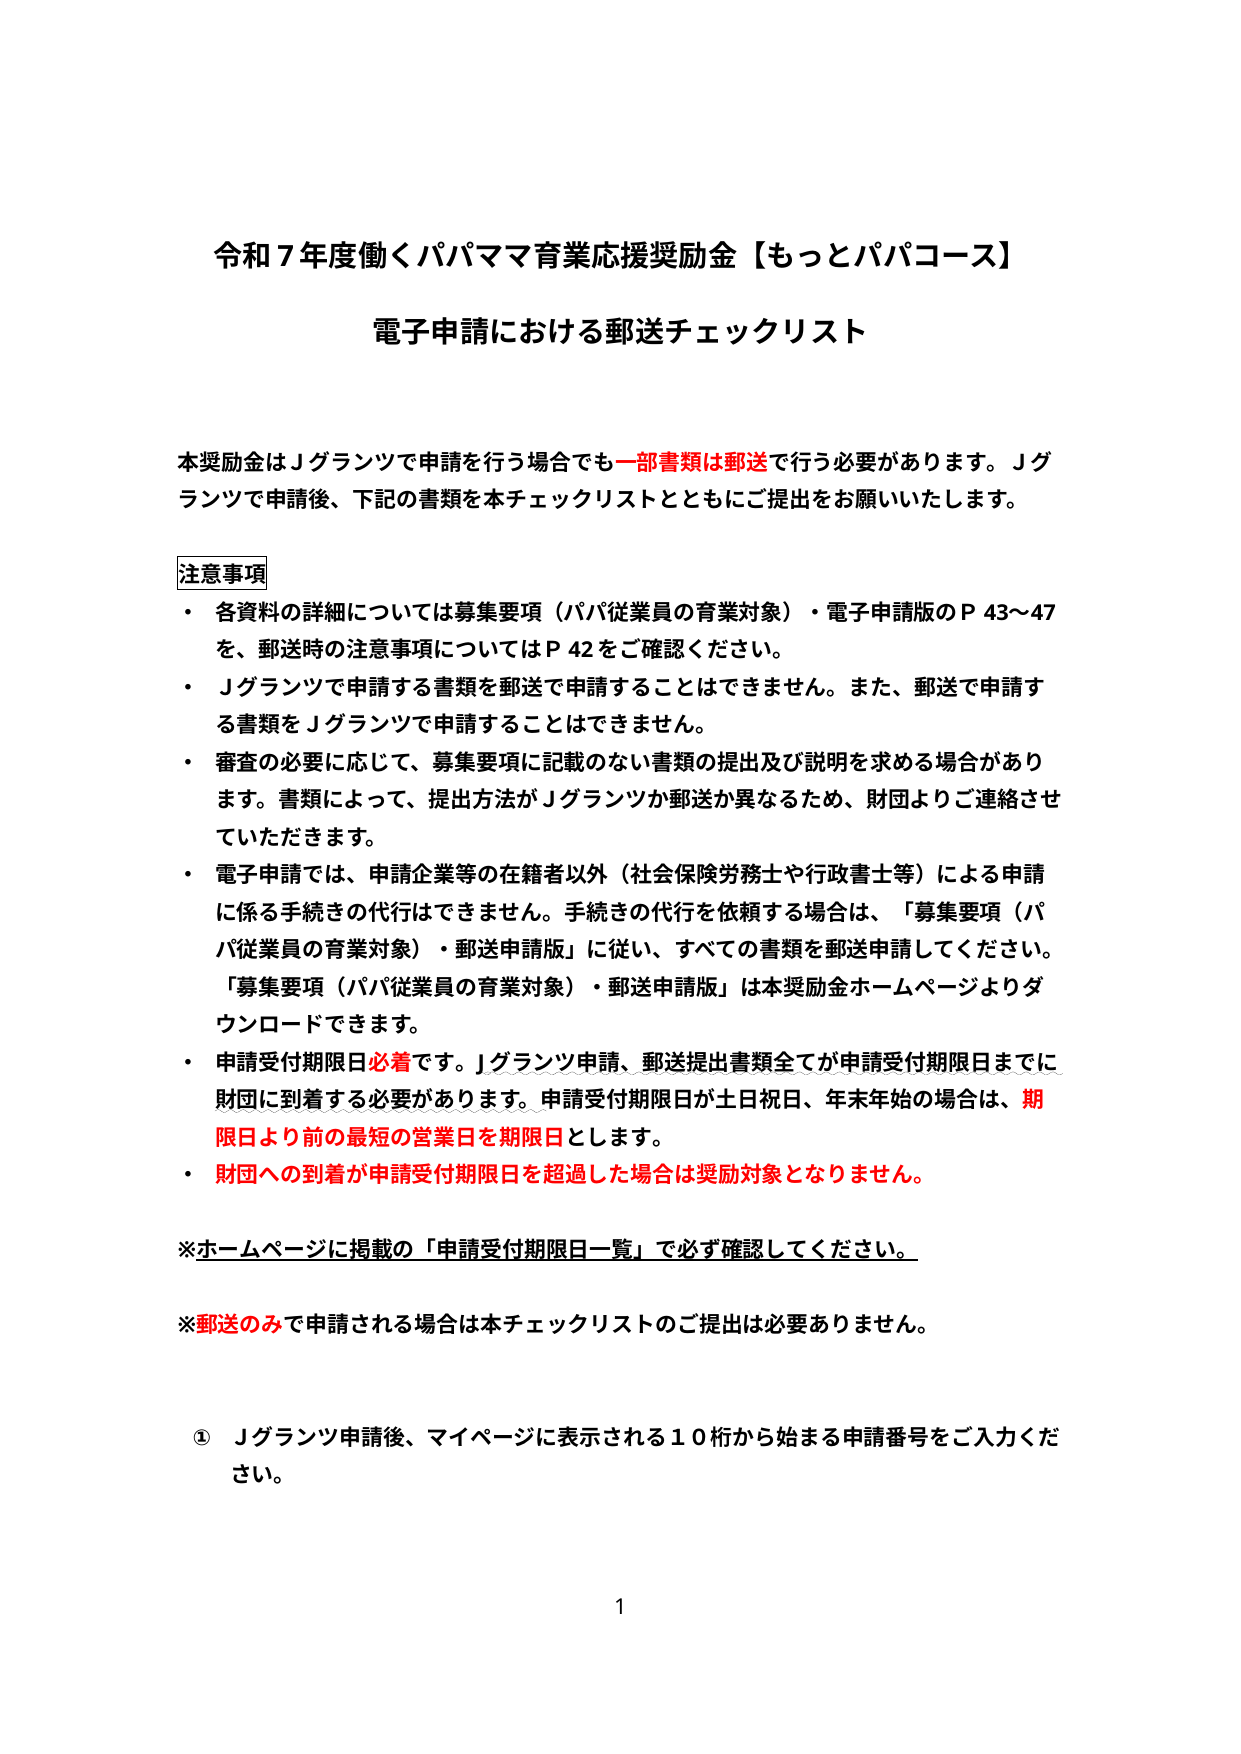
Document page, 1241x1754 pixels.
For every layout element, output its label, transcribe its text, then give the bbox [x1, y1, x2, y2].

text 令和7年度働くパパママ育業応援奨励金【もっとパパコース】 [177, 217, 1063, 292]
text 本奨励金はＪグランツで申請を行う場合でも一部書類は郵送で行う必要があります。Ｊグランツで申請後、下記の書類を本チェックリストとともにご提出をお願いいたします。 [177, 442, 1063, 517]
text 電子申請における郵送チェックリスト [177, 292, 1063, 367]
list 申請受付期限日必着です。Jグランツ申請、郵送提出書類全てが申請受付期限日までに財団に到着する必要があります。申請受付期限日が土日祝日、年末年始の場合は、期限日より前の最短の営業日を期限日とします。 [177, 1042, 1063, 1154]
list Ｊグランツ申請後、マイページに表示される１０桁から始まる申請番号をご入力ください。 [192, 1417, 1063, 1492]
text 注意事項 [177, 554, 1063, 592]
text ※郵送のみで申請される場合は本チェックリストのご提出は必要ありません。 [177, 1304, 1063, 1342]
list 電子申請では、申請企業等の在籍者以外（社会保険労務士や行政書士等）による申請に係る手続きの代行はできません。手続きの代行を依頼する場合は、「募集要項（パパ従業員の育業対象）・郵送申請版」に従い、すべての書類を郵送申請してください。「募集要項（パパ従業員の育業対象）・郵送申請版」は本奨励金ホームページよりダウンロードできます。 [177, 854, 1063, 1042]
list 審査の必要に応じて、募集要項に記載のない書類の提出及び説明を求める場合があります。書類によって、提出方法がＪグランツか郵送か異なるため、財団よりご連絡させていただきます。 [177, 742, 1063, 854]
list 財団への到着が申請受付期限日を超過した場合は奨励対象となりません。 [177, 1154, 1063, 1192]
text ※ホームページに掲載の「申請受付期限日一覧」で必ず確認してください。 [177, 1229, 1063, 1267]
list 各資料の詳細については募集要項（パパ従業員の育業対象）・電子申請版のＰ43～47を、郵送時の注意事項についてはＰ42をご確認ください。 [177, 592, 1063, 667]
list Ｊグランツで申請する書類を郵送で申請することはできません。また、郵送で申請する書類をＪグランツで申請することはできません。 [177, 667, 1063, 742]
